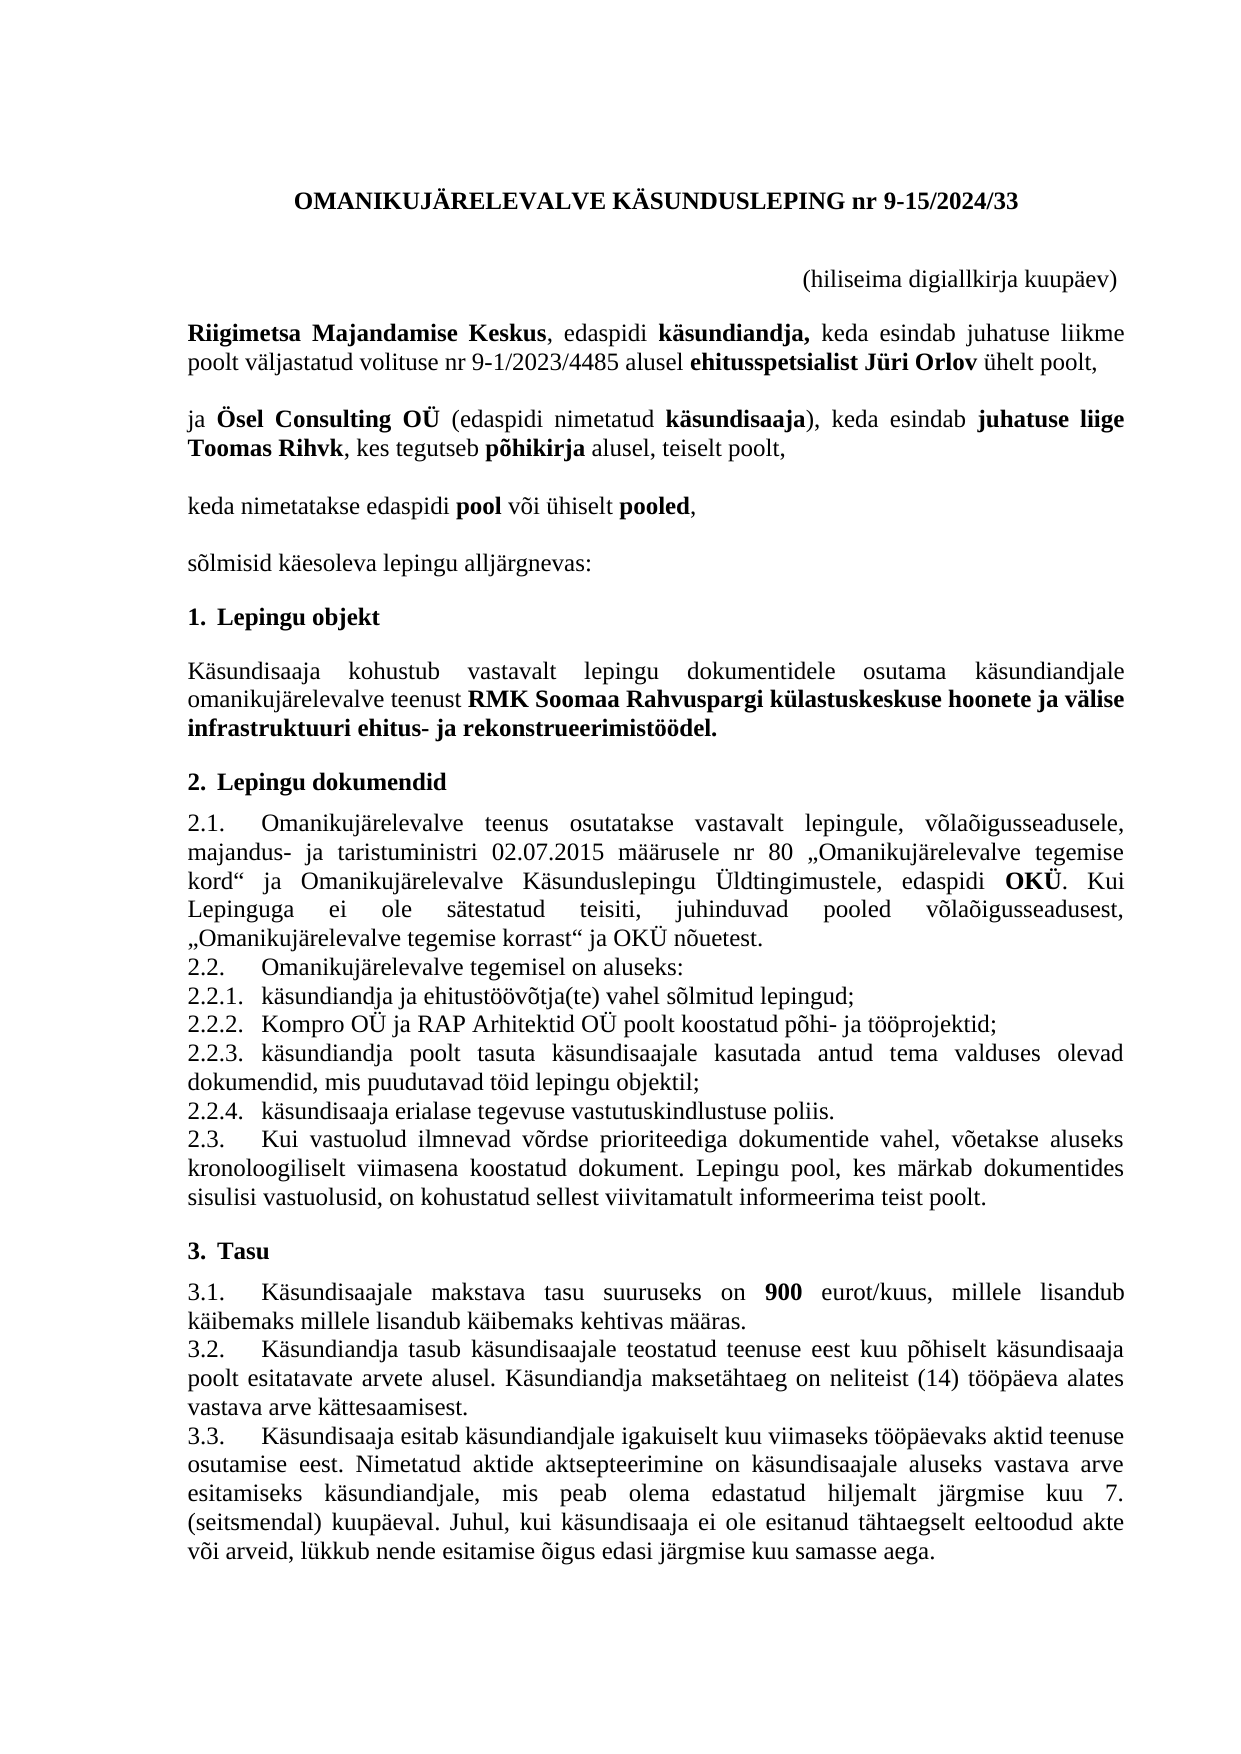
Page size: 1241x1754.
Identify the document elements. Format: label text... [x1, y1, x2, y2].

text Riigimetsa Majandamise Keskus, edaspidi käsundiandja, keda esindab juhatuse liikme poolt väljastatud volituse nr 9-1/2023/4485 alusel ehitusspetsialist Jüri Orlov ühelt poolt, [187, 318, 1125, 376]
list Käsundiandja tasub käsundisaajale teostatud teenuse eest kuu põhiselt käsundisaaja poolt esitatavate arvete alusel. Käsundiandja maksetähtaeg on neliteist (14) tööpäeva alates vastava arve kättesaamisest. [187, 1334, 1125, 1421]
list Kompro OÜ ja RAP Arhitektid OÜ poolt koostatud põhi- ja tööprojektid; [187, 1009, 1125, 1038]
text sõlmisid käesoleva lepingu alljärgnevas: [187, 548, 1125, 577]
list käsundiandja ja ehitustöövõtja(te) vahel sõlmitud lepingud; [187, 981, 1125, 1009]
list Tasu [187, 1236, 1125, 1264]
text (hiliseima digiallkirja kuupäev) [187, 264, 1125, 293]
text Käsundisaaja kohustub vastavalt lepingu dokumentidele osutama käsundiandjale omanikujärelevalve teenust RMK Soomaa Rahvuspargi külastuskeskuse hoonete ja välise infrastruktuuri ehitus- ja rekonstrueerimistöödel. [187, 656, 1125, 742]
text ja Ösel Consulting OÜ (edaspidi nimetatud käsundisaaja), keda esindab juhatuse liige Toomas Rihvk, kes tegutseb põhikirja alusel, teiselt poolt, [187, 404, 1125, 462]
list käsundiandja poolt tasuta käsundisaajale kasutada antud tema valduses olevad dokumendid, mis puudutavad töid lepingu objektil; [187, 1038, 1125, 1096]
list Kui vastuolud ilmnevad võrdse prioriteediga dokumentide vahel, võetakse aluseks kronoloogiliselt viimasena koostatud dokument. Lepingu pool, kes märkab dokumentides sisulisi vastuolusid, on kohustatud sellest viivitamatult informeerima teist poolt. [187, 1124, 1125, 1211]
list Omanikujärelevalve teenus osutatakse vastavalt lepingule, võlaõigusseadusele, majandus- ja taristuministri 02.07.2015 määrusele nr 80 „Omanikujärelevalve tegemise kord“ ja Omanikujärelevalve Käsunduslepingu Üldtingimustele, edaspidi OKÜ. Kui Lepinguga ei ole sätestatud teisiti, juhinduvad pooled võlaõigusseadusest, „Omanikujärelevalve tegemise korrast“ ja OKÜ nõuetest. [187, 808, 1125, 952]
list Käsundisaaja esitab käsundiandjale igakuiselt kuu viimaseks tööpäevaks aktid teenuse osutamise eest. Nimetatud aktide aktsepteerimine on käsundisaajale aluseks vastava arve esitamiseks käsundiandjale, mis peab olema edastatud hiljemalt järgmise kuu 7. (seitsmendal) kuupäeval. Juhul, kui käsundisaaja ei ole esitanud tähtaegselt eeltoodud akte või arveid, lükkub nende esitamise õigus edasi järgmise kuu samasse aega. [187, 1421, 1125, 1564]
list Käsundisaajale makstava tasu suuruseks on 900 eurot/kuus, millele lisandub käibemaks millele lisandub käibemaks kehtivas määras. [187, 1277, 1125, 1334]
list Lepingu dokumendid [187, 767, 1125, 796]
list Lepingu objekt [187, 602, 1125, 631]
text OMANIKUJÄRELEVALVE KÄSUNDUSLEPING nr 9-15/2024/33 [187, 186, 1125, 214]
list Omanikujärelevalve tegemisel on aluseks: [187, 952, 1125, 981]
list käsundisaaja erialase tegevuse vastutuskindlustuse poliis. [187, 1096, 1125, 1124]
text keda nimetatakse edaspidi pool või ühiselt pooled, [187, 491, 1125, 519]
